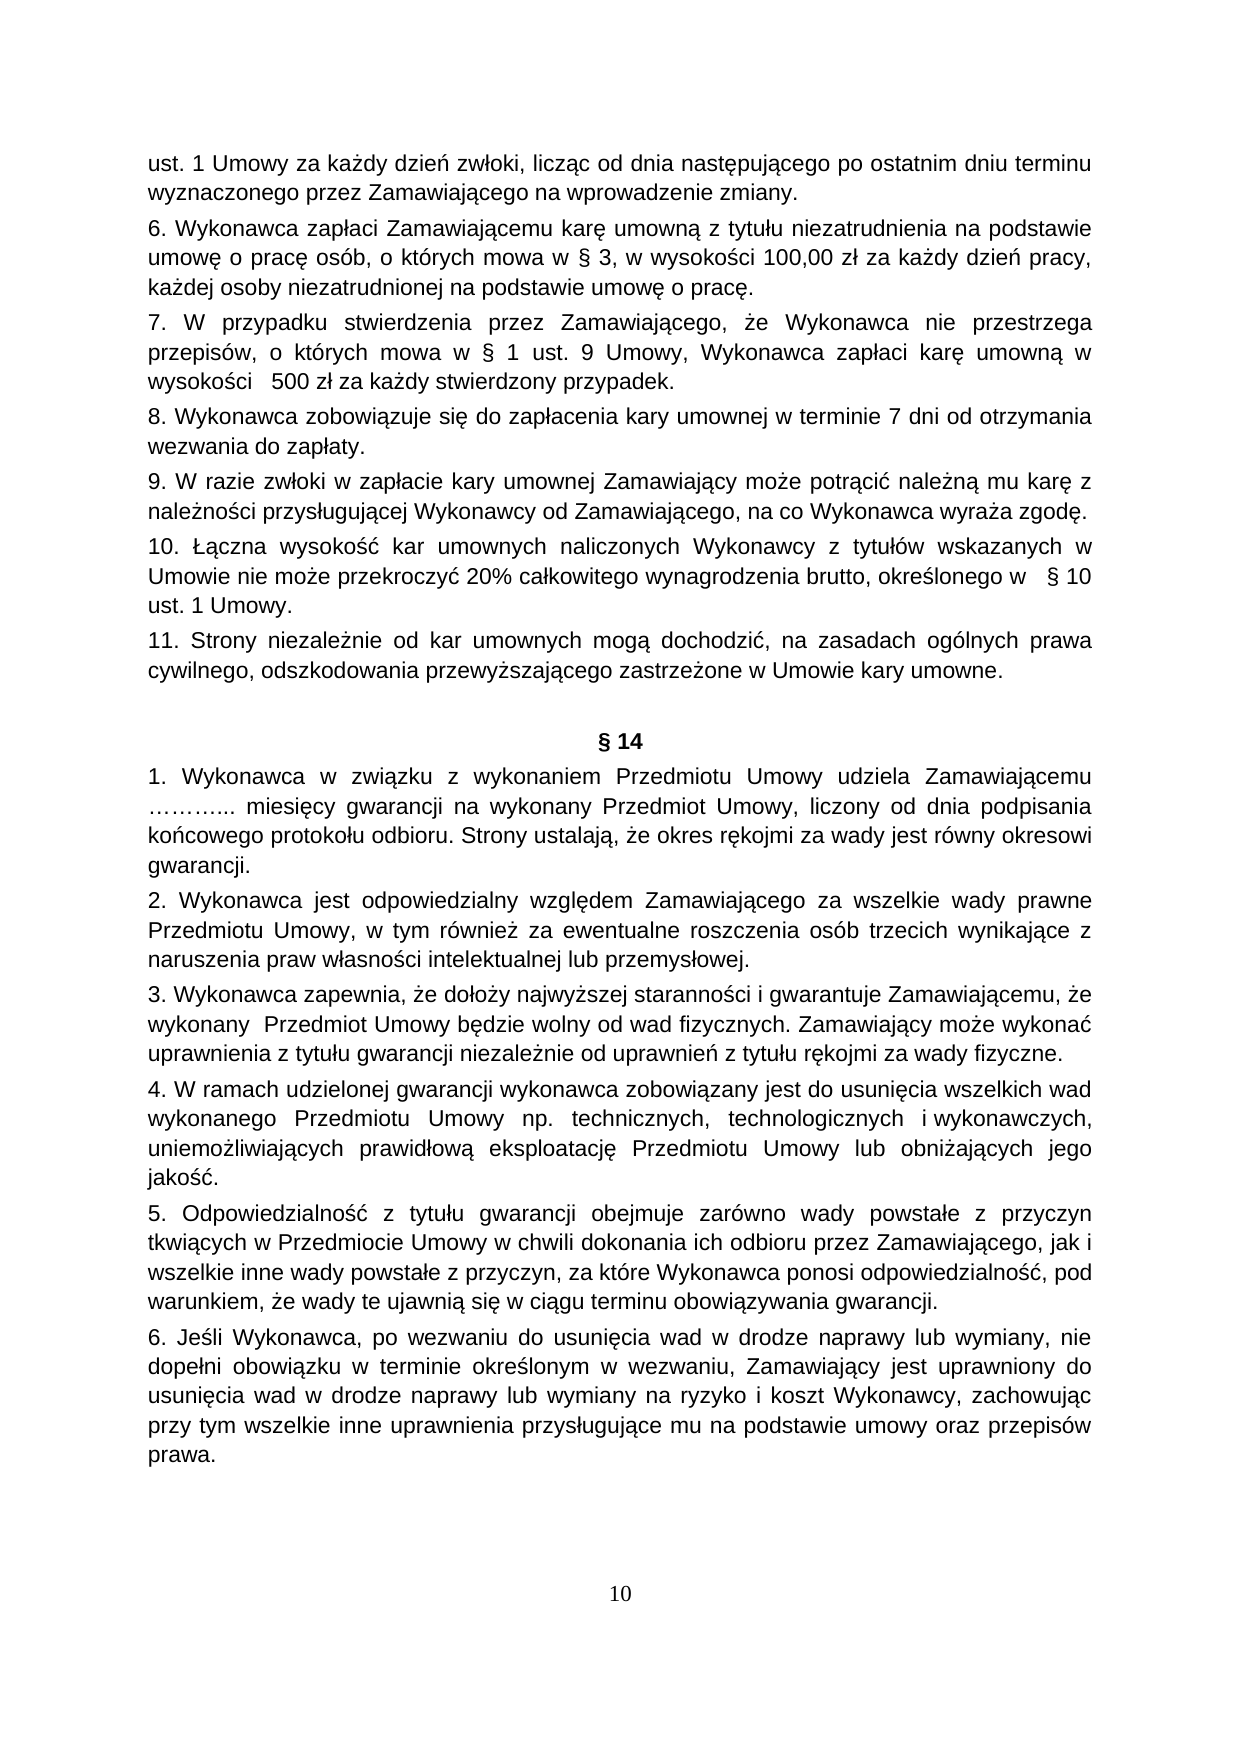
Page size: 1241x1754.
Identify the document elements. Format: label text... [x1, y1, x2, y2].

text 2. Wykonawca jest odpowiedzialny względem Zamawiającego za wszelkie wady prawne Przedmiotu Umowy, w tym również za ewentualne roszczenia osób trzecich wynikające z naruszenia praw własności intelektualnej lub przemysłowej. [148, 885, 1093, 973]
text 9. W razie zwłoki w zapłacie kary umownej Zamawiający może potrącić należną mu karę z należności przysługującej Wykonawcy od Zamawiającego, na co Wykonawca wyraża zgodę. [148, 466, 1093, 525]
text 6. Jeśli Wykonawca, po wezwaniu do usunięcia wad w drodze naprawy lub wymiany, nie dopełni obowiązku w terminie określonym w wezwaniu, Zamawiający jest uprawniony do usunięcia wad w drodze naprawy lub wymiany na ryzyko i koszt Wykonawcy, zachowując przy tym wszelkie inne uprawnienia przysługujące mu na podstawie umowy oraz przepisów prawa. [148, 1321, 1093, 1469]
text 6. Wykonawca zapłaci Zamawiającemu karę umowną z tytułu niezatrudnienia na podstawie umowę o pracę osób, o których mowa w § 3, w wysokości 100,00 zł za każdy dzień pracy, każdej osoby niezatrudnionej na podstawie umowę o pracę. [148, 212, 1093, 301]
text 11. Strony niezależnie od kar umownych mogą dochodzić, na zasadach ogólnych prawa cywilnego, odszkodowania przewyższającego zastrzeżone w Umowie kary umowne. [148, 625, 1093, 684]
text 1. Wykonawca w związku z wykonaniem Przedmiotu Umowy udziela Zamawiającemu ………... miesięcy gwarancji na wykonany Przedmiot Umowy, liczony od dnia podpisania końcowego protokołu odbioru. Strony ustalają, że okres rękojmi za wady jest równy okresowi gwarancji. [148, 761, 1093, 879]
text 5. Odpowiedzialność z tytułu gwarancji obejmuje zarówno wady powstałe z przyczyn tkwiących w Przedmiocie Umowy w chwili dokonania ich odbioru przez Zamawiającego, jak i wszelkie inne wady powstałe z przyczyn, za które Wykonawca ponosi odpowiedzialność, pod warunkiem, że wady te ujawnią się w ciągu terminu obowiązywania gwarancji. [148, 1198, 1093, 1316]
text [148, 148, 1093, 207]
text 4. W ramach udzielonej gwarancji wykonawca zobowiązany jest do usunięcia wszelkich wad wykonanego Przedmiotu Umowy np. technicznych, technologicznych i wykonawczych, uniemożliwiających prawidłową eksploatację Przedmiotu Umowy lub obniżających jego jakość. [148, 1074, 1093, 1192]
text 3. Wykonawca zapewnia, że dołoży najwyższej staranności i gwarantuje Zamawiającemu, że wykonany Przedmiot Umowy będzie wolny od wad fizycznych. Zamawiający może wykonać uprawnienia z tytułu gwarancji niezależnie od uprawnień z tytułu rękojmi za wady fizyczne. [148, 979, 1093, 1068]
text 7. W przypadku stwierdzenia przez Zamawiającego, że Wykonawca nie przestrzega przepisów, o których mowa w § 1 ust. 9 Umowy, Wykonawca zapłaci karę umowną w wysokości 500 zł za każdy stwierdzony przypadek. [148, 335, 1093, 395]
text § 14 [148, 726, 1093, 755]
text 8. Wykonawca zobowiązuje się do zapłacenia kary umownej w terminie 7 dni od otrzymania wezwania do zapłaty. [148, 401, 1093, 460]
text 10. Łączna wysokość kar umownych naliczonych Wykonawcy z tytułów wskazanych w Umowie nie może przekroczyć 20% całkowitego wynagrodzenia brutto, określonego w § 10 ust. 1 Umowy. [148, 531, 1093, 619]
